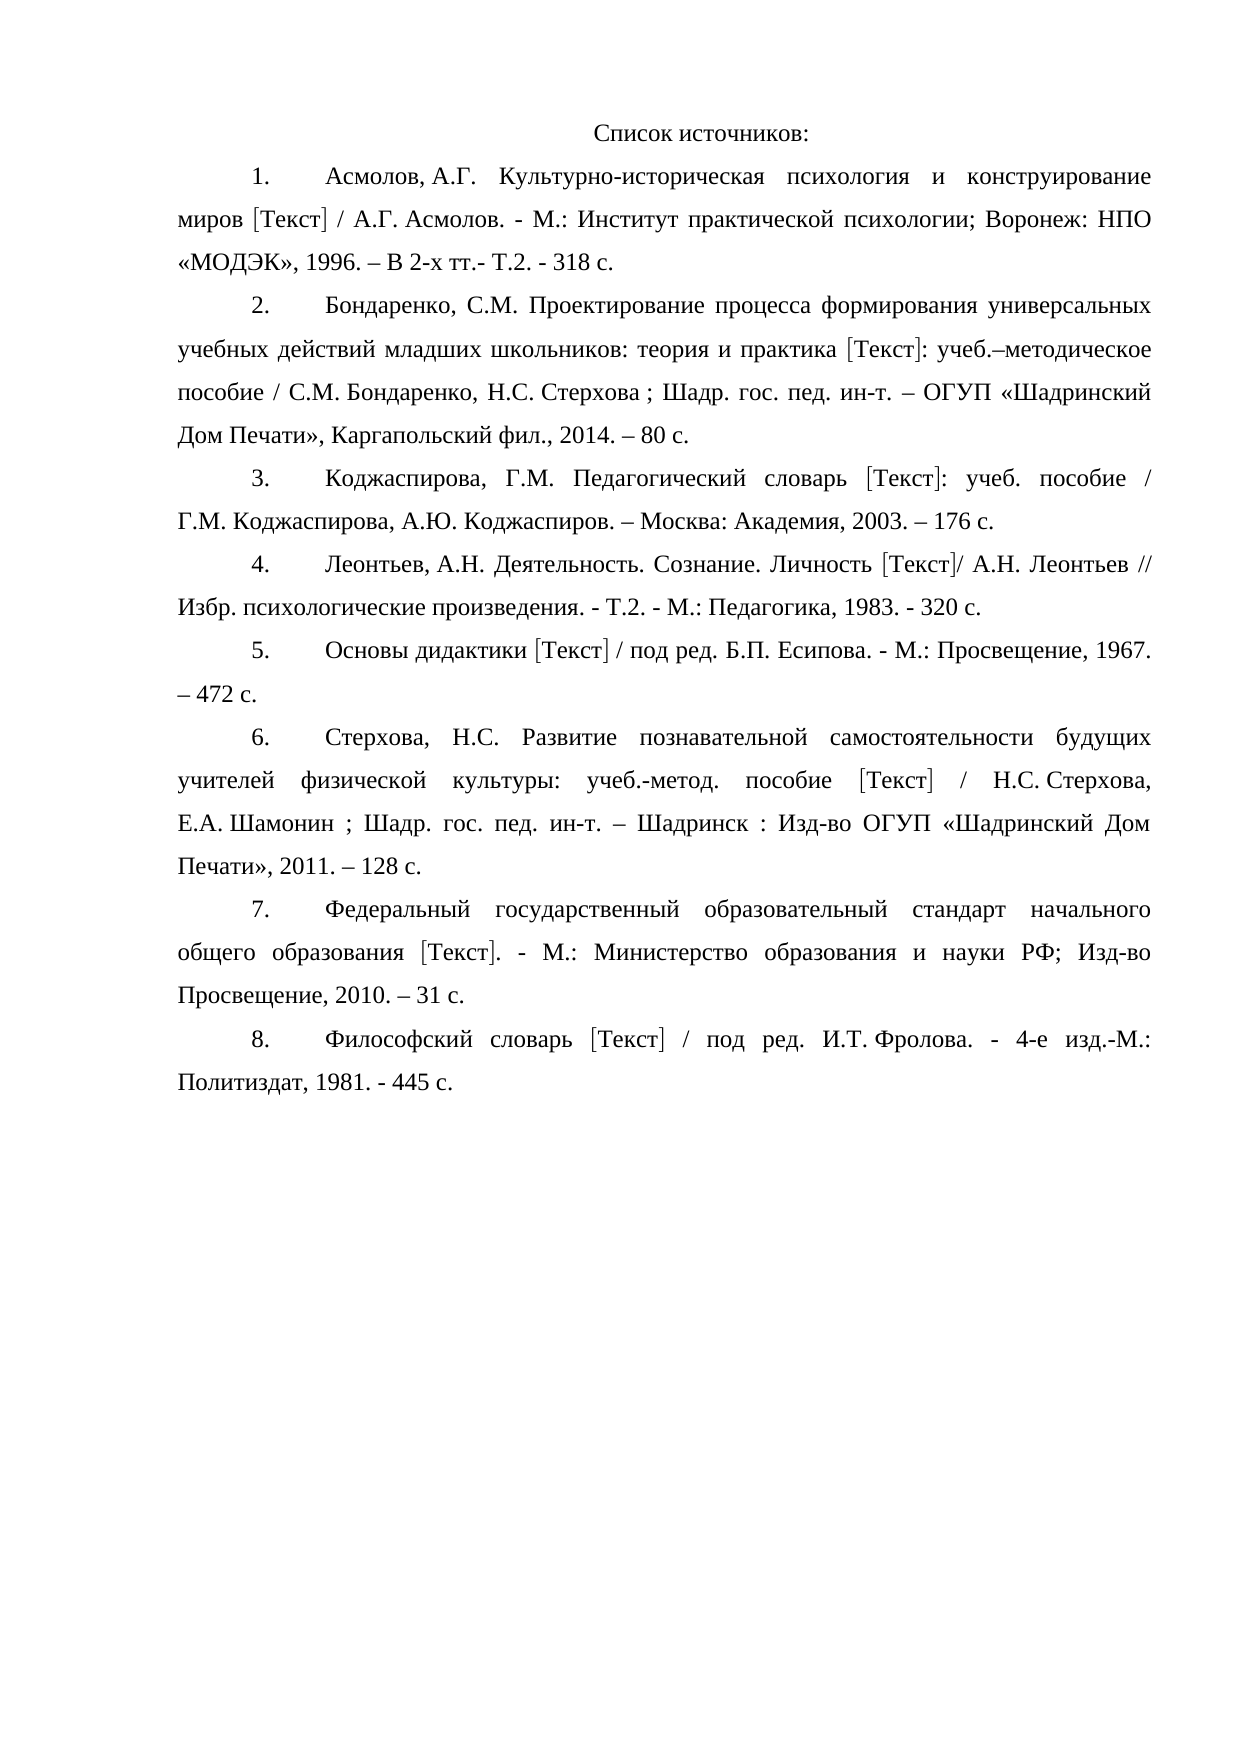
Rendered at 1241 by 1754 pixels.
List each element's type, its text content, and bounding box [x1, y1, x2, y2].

list Философский словарь Текст / под ред. И.Т. Фролова. - 4-е изд.-М.: Политиздат, 1981. - 445 с. [177, 1024, 1152, 1096]
text Список источников: [177, 118, 1152, 147]
list Основы дидактики Текст / под ред. Б.П. Есипова. - М.: Просвещение, 1967. – 472 с. [177, 636, 1152, 707]
list Стерхова, Н.С. Развитие познавательной самостоятельности будущих учителей физической культуры: учеб.-метод. пособие Текст / Н.С. Стерхова, Е.А. Шамонин ; Шадр. гос. пед. ин-т. – Шадринск : Изд-во ОГУП «Шадринский Дом Печати», 2011. – 128 с. [177, 722, 1152, 880]
list Коджаспирова, Г.М. Педагогический словарь Текст: учеб. пособие / Г.М. Коджаспирова, А.Ю. Коджаспиров. – Москва: Академия, 2003. – 176 с. [177, 463, 1152, 535]
list Леонтьев, А.Н. Деятельность. Сознание. Личность Текст/ А.Н. Леонтьев // Избр. психологические произведения. - Т.2. - М.: Педагогика, 1983. - 320 с. [177, 549, 1152, 621]
list Федеральный государственный образовательный стандарт начального общего образования Текст. - М.: Министерство образования и науки РФ; Изд-во Просвещение, 2010. – 31 с. [177, 894, 1152, 1009]
list Асмолов, А.Г. Культурно-историческая психология и конструирование миров Текст / А.Г. Асмолов. - М.: Институт практической психологии; Воронеж: НПО «МОДЭК», 1996. – В 2-х тт.- Т.2. - 318 с. [177, 161, 1152, 276]
list Бондаренко, С.М. Проектирование процесса формирования универсальных учебных действий младших школьников: теория и практика Текст: учеб.–методическое пособие / С.М. Бондаренко, Н.С. Стерхова ; Шадр. гос. пед. ин-т. – ОГУП «Шадринский Дом Печати», Каргапольский фил., 2014. – 80 с. [177, 291, 1152, 449]
